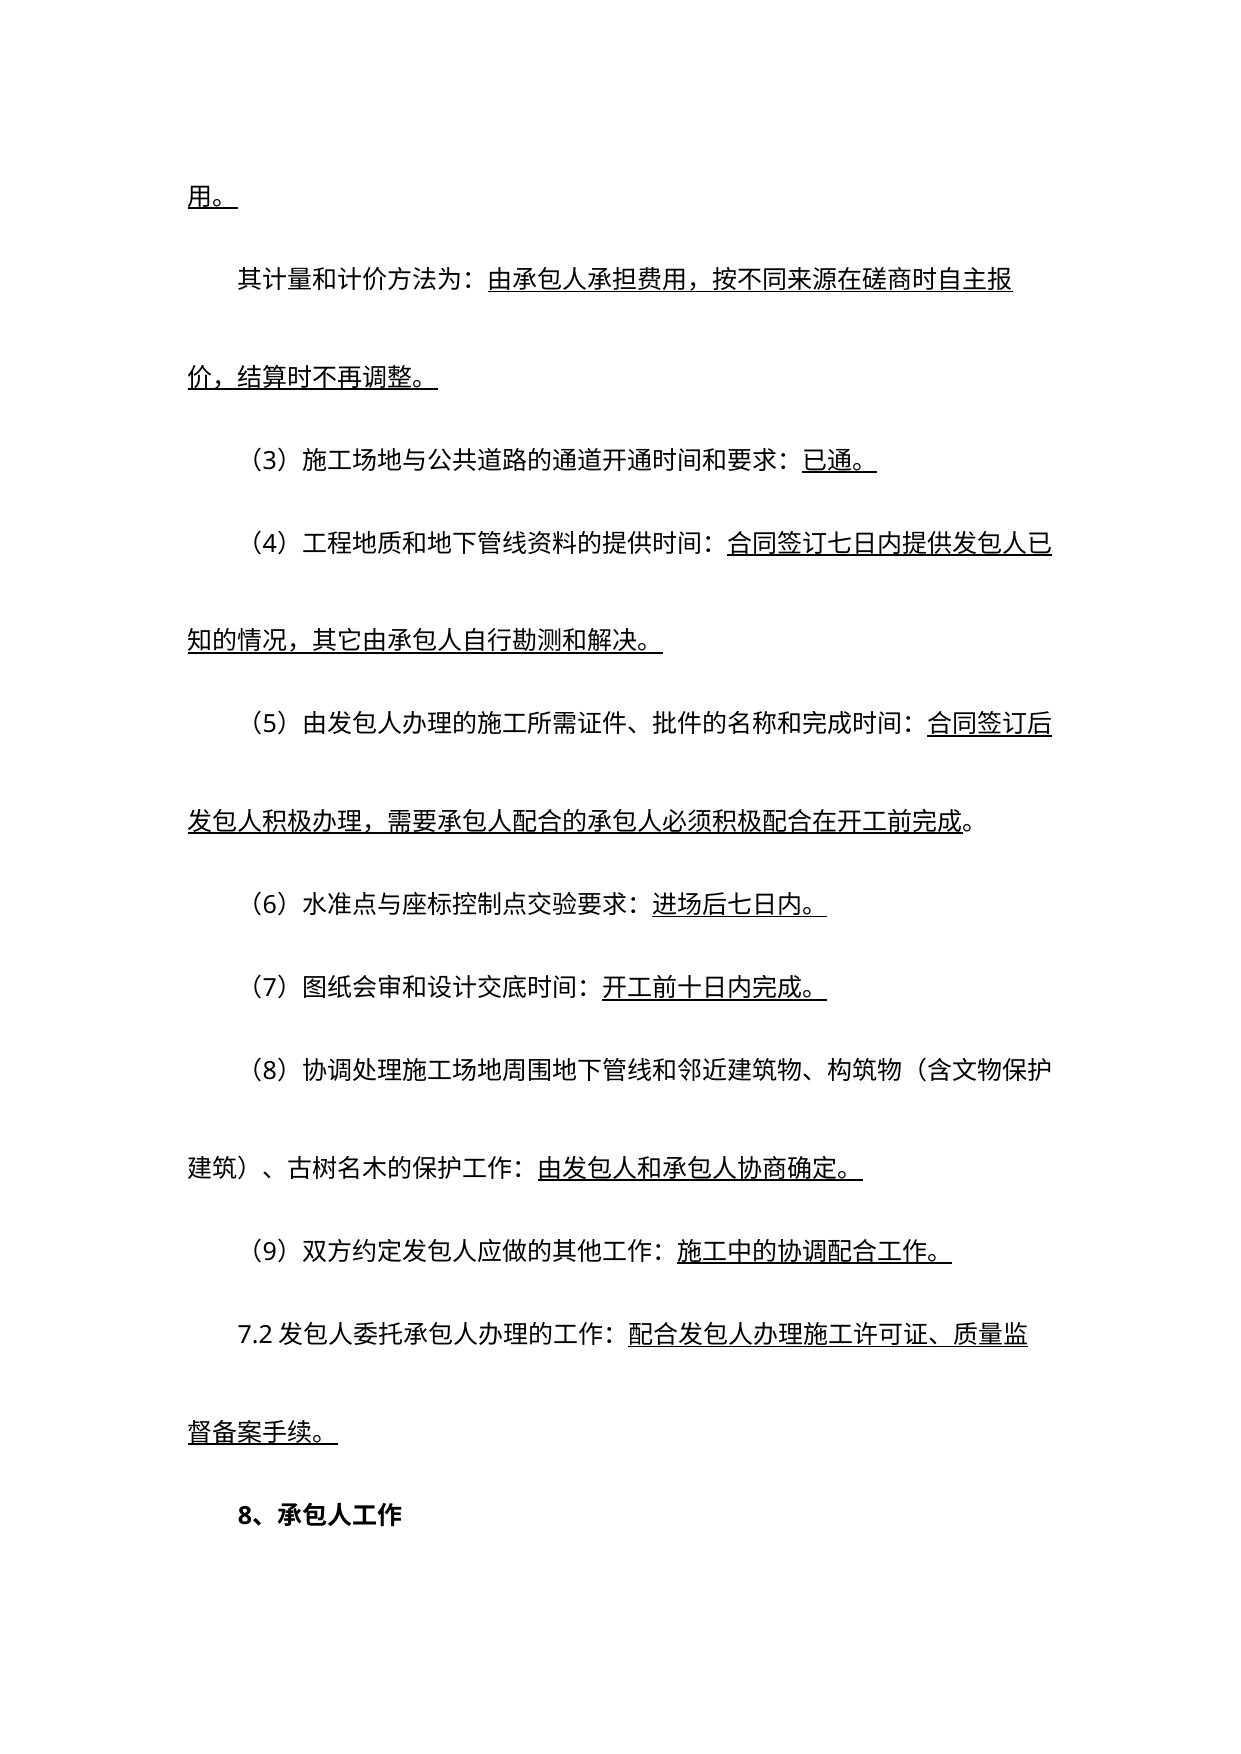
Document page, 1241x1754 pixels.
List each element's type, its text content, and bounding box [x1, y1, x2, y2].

text （8）协调处理施工场地周围地下管线和邻近建筑物、构筑物（含文物保护建筑）、古树名木的保护工作：由发包人和承包人协商确定。 [187, 1036, 1053, 1199]
text 其计量和计价方法为：由承包人承担费用，按不同来源在磋商时自主报价，结算时不再调整。 [187, 245, 1053, 408]
text （7）图纸会审和设计交底时间：开工前十日内完成。 [187, 953, 1053, 1018]
text （9）双方约定发包人应做的其他工作：施工中的协调配合工作。 [187, 1217, 1053, 1282]
text （3）施工场地与公共道路的通道开通时间和要求：已通。 [187, 426, 1053, 491]
text 7.2发包人委托承包人办理的工作：配合发包人办理施工许可证、质量监督备案手续。 [187, 1300, 1053, 1463]
text （5）由发包人办理的施工所需证件、批件的名称和完成时间：合同签订后发包人积极办理，需要承包人配合的承包人必须积极配合在开工前完成。 [187, 689, 1053, 852]
text 8、承包人工作 [187, 1481, 1053, 1546]
text （6）水准点与座标控制点交验要求：进场后七日内。 [187, 870, 1053, 935]
text （4）工程地质和地下管线资料的提供时间：合同签订七日内提供发包人已知的情况，其它由承包人自行勘测和解决。 [187, 509, 1053, 671]
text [187, 162, 1053, 227]
